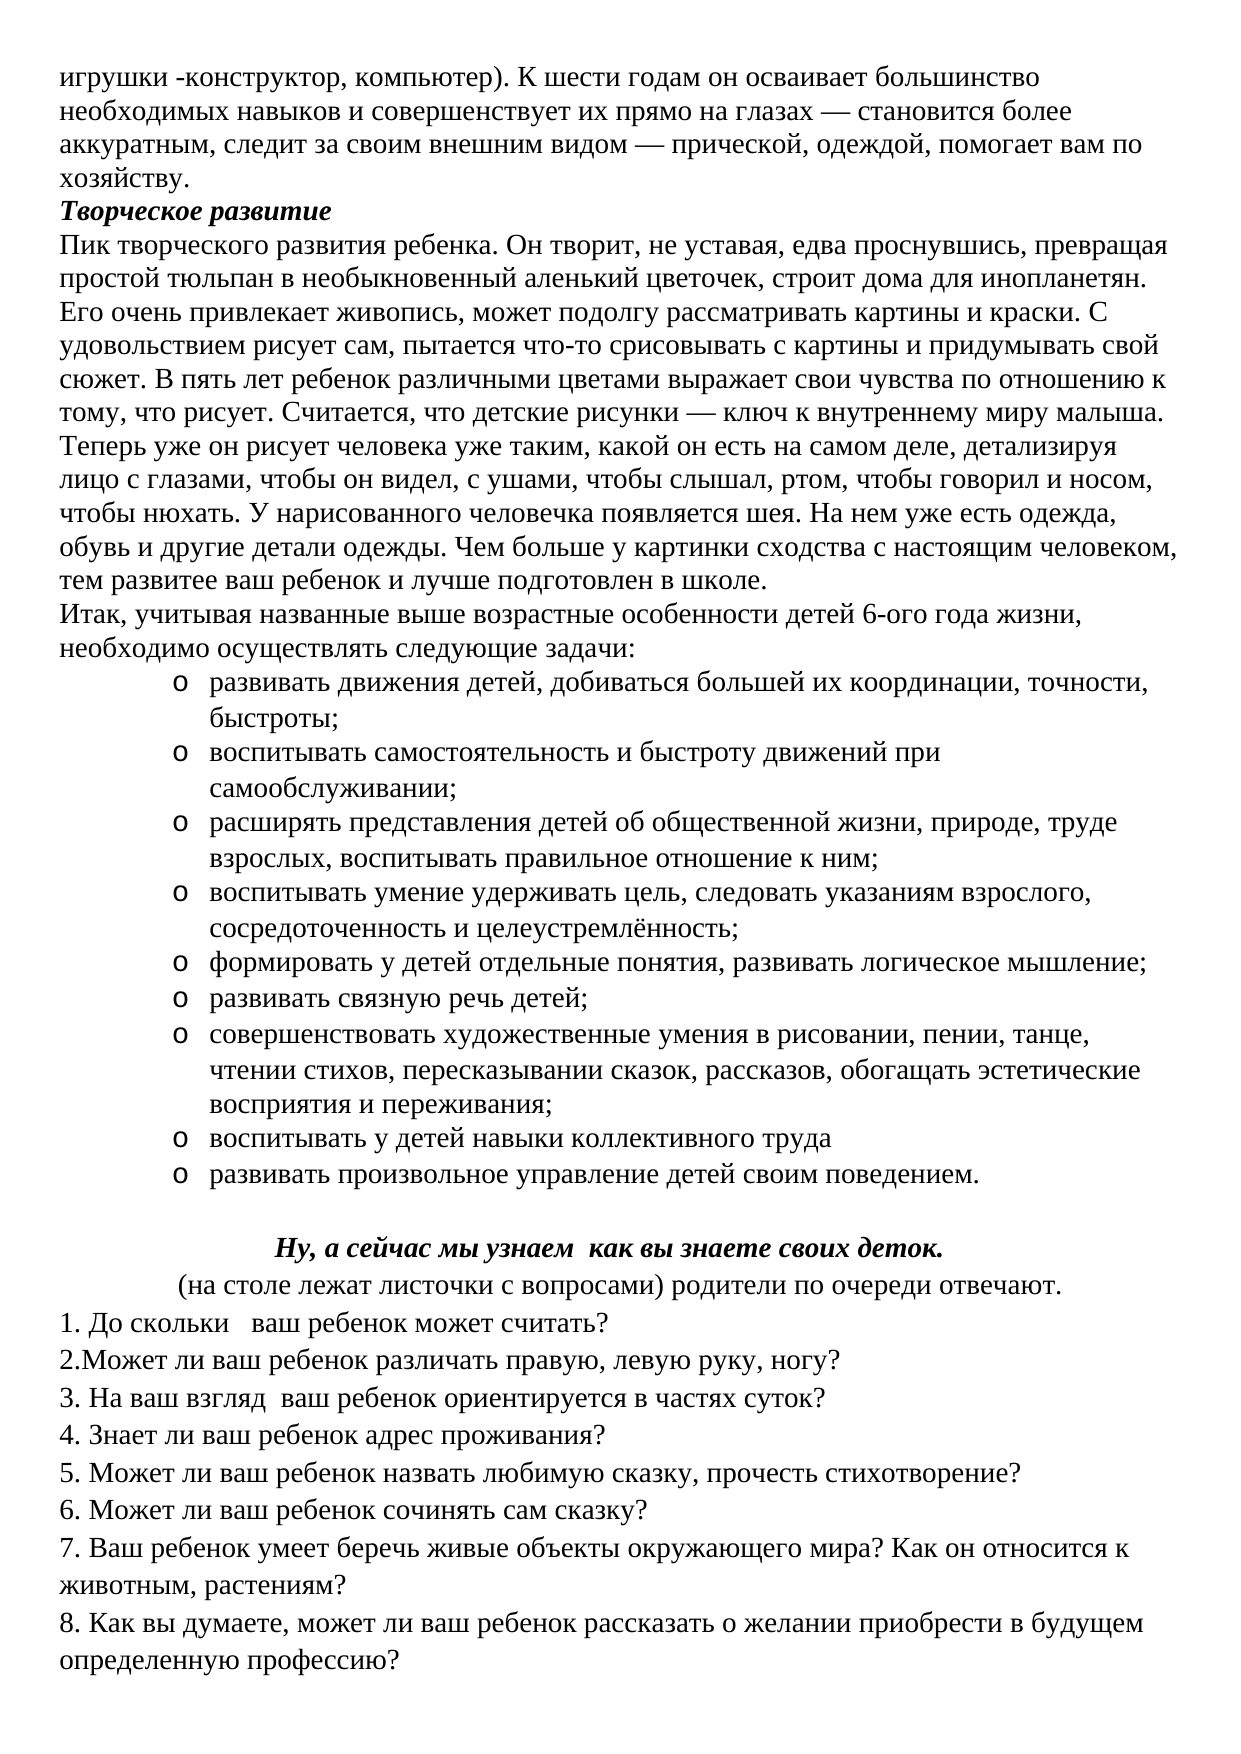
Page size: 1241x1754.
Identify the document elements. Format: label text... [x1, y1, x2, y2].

text 4. Знает ли ваш ребенок адрес проживания? [59, 1413, 1181, 1451]
text 7. Ваш ребенок умеет беречь живые объекты окружающего мира? Как он относится к животным, растениям? [59, 1526, 1181, 1601]
text Итак, учитывая названные выше возрастные особенности детей 6-ого года жизни, необходимо осуществлять следующие задачи: [59, 596, 1181, 664]
list совершенствовать художественные умения в рисовании, пении, танце, чтении стихов, пересказывании сказок, рассказов, обогащать эстетические восприятия и переживания; [172, 1016, 1181, 1120]
text 1. До скольки ваш ребенок может считать? [59, 1301, 1181, 1338]
list формировать у детей отдельные понятия, развивать логическое мышление; [172, 944, 1181, 980]
text 2.Может ли ваш ребенок различать правую, левую руку, ногу? [59, 1338, 1181, 1376]
list воспитывать у детей навыки коллективного труда [172, 1120, 1181, 1156]
text 6. Может ли ваш ребенок сочинять сам сказку? [59, 1488, 1181, 1526]
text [59, 59, 1181, 193]
list развивать произвольное управление детей своим поведением. [172, 1156, 1181, 1192]
text 5. Может ли ваш ребенок назвать любимую сказку, прочесть стихотворение? [59, 1451, 1181, 1488]
list расширять представления детей об общественной жизни, природе, труде взрослых, воспитывать правильное отношение к ним; [172, 804, 1181, 874]
list развивать связную речь детей; [172, 980, 1181, 1016]
text 3. На ваш взгляд ваш ребенок ориентируется в частях суток? [59, 1376, 1181, 1413]
list воспитывать умение удерживать цель, следовать указаниям взрослого, сосредоточенность и целеустремлённость; [172, 874, 1181, 944]
text Творческое развитие [59, 193, 1181, 227]
list воспитывать самостоятельность и быстроту движений при самообслуживании; [172, 734, 1181, 804]
list развивать движения детей, добиваться большей их координации, точности, быстроты; [172, 664, 1181, 734]
text Ну, а сейчас мы узнаем как вы знаете своих деток. [59, 1226, 1181, 1263]
text Пик творческого развития ребенка. Он творит, не уставая, едва проснувшись, превращая простой тюльпан в необыкновенный аленький цветочек, строит дома для инопланетян. Его очень привлекает живопись, может подолгу рассматривать картины и краски. С удовольствием рисует сам, пытается что-то срисовывать с картины и придумывать свой сюжет. В пять лет ребенок различными цветами выражает свои чувства по отношению к тому, что рисует. Считается, что детские рисунки — ключ к внутреннему миру малыша. Теперь уже он рисует человека уже таким, какой он есть на самом деле, детализируя лицо с глазами, чтобы он видел, с ушами, чтобы слышал, ртом, чтобы говорил и носом, чтобы нюхать. У нарисованного человечка появляется шея. На нем уже есть одежда, обувь и другие детали одежды. Чем больше у картинки сходства с настоящим человеком, тем развитее ваш ребенок и лучше подготовлен в школе. [59, 227, 1181, 596]
text 8. Как вы думаете, может ли ваш ребенок рассказать о желании приобрести в будущем определенную профессию? [59, 1601, 1181, 1676]
text (на столе лежат листочки с вопросами) родители по очереди отвечают. [59, 1263, 1181, 1301]
